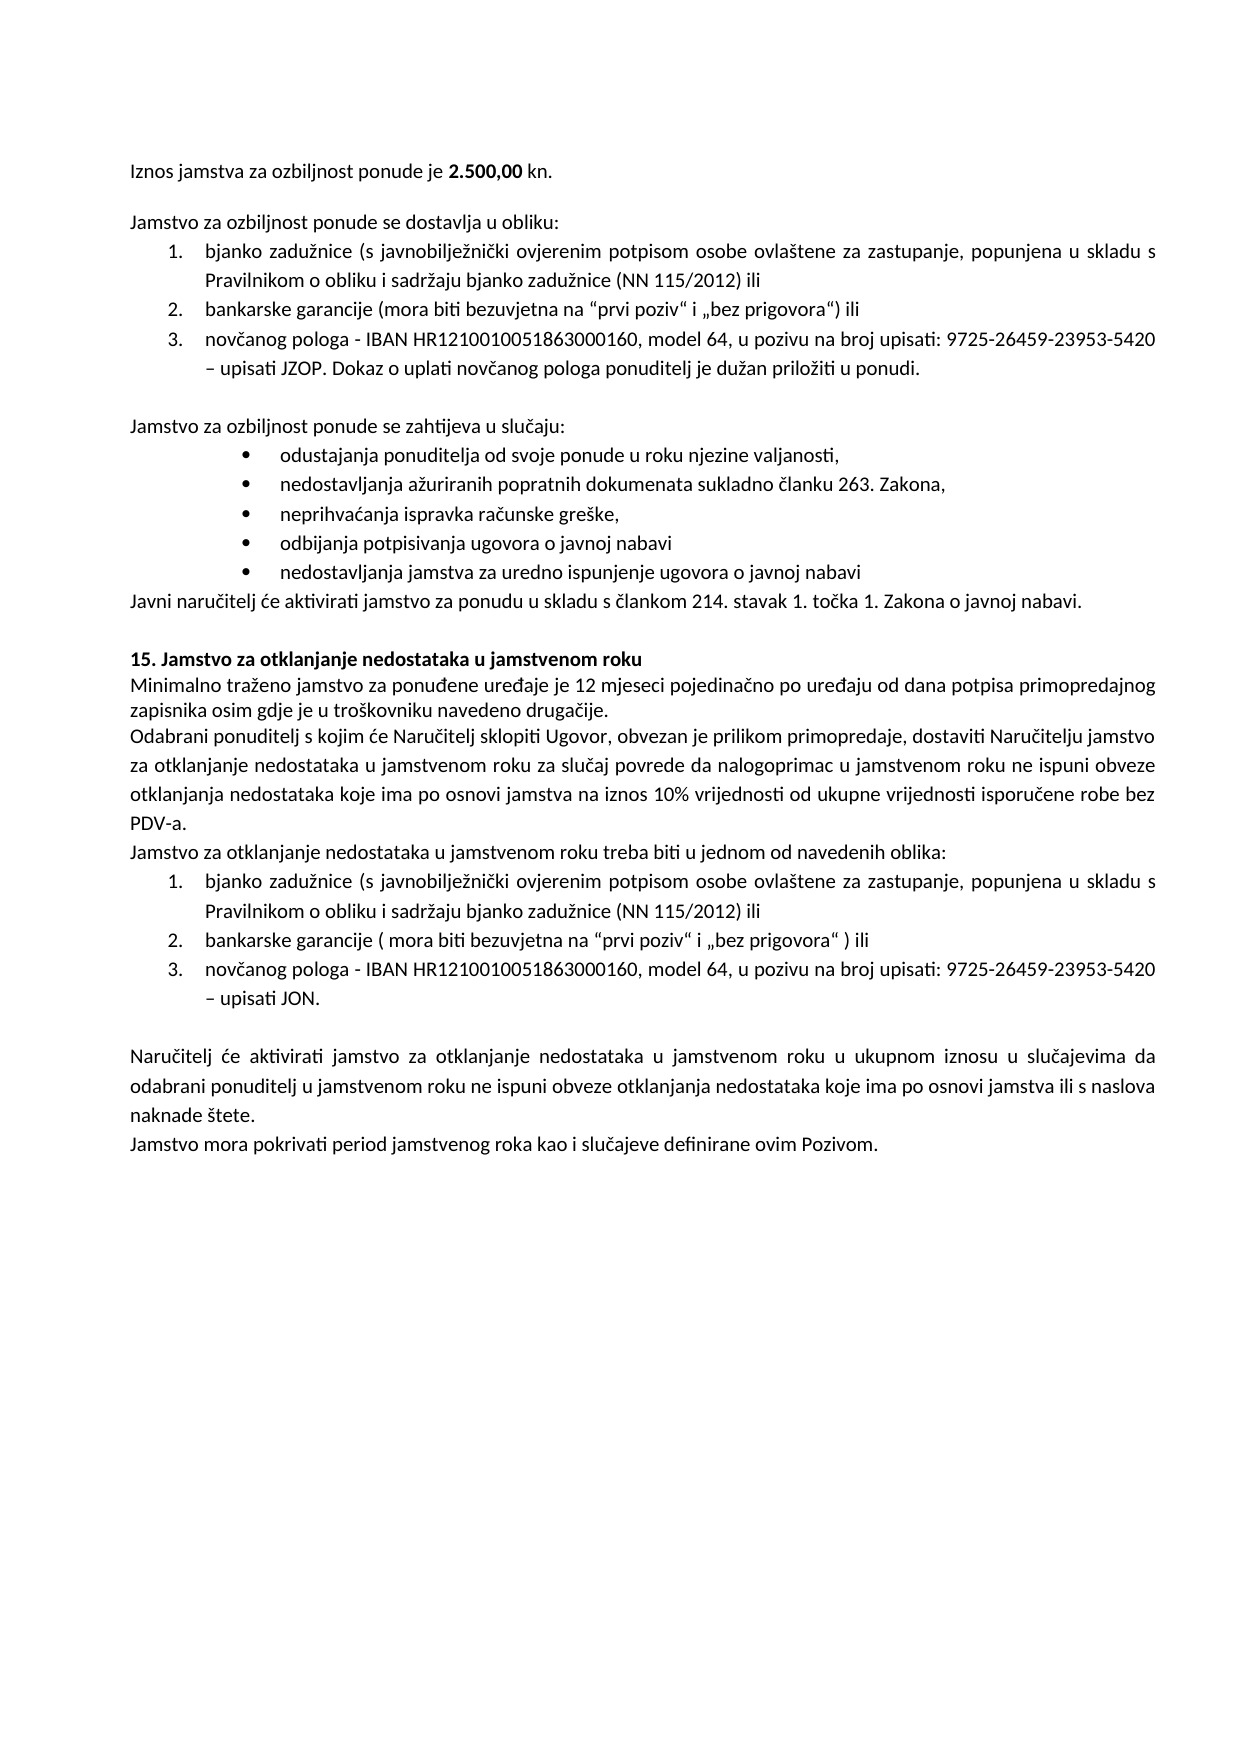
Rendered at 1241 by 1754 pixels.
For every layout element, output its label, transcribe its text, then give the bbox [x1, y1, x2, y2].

text Jamstvo za ozbiljnost ponude se zahtijeva u slučaju: [130, 413, 1157, 439]
list nedostavljanja ažuriranih popratnih dokumenata sukladno članku 263. Zakona, [242, 472, 1157, 497]
text Iznos jamstva za ozbiljnost ponude je 2.500,00 kn. [130, 158, 1157, 184]
text Jamstvo za otklanjanje nedostataka u jamstvenom roku treba biti u jednom od navedenih oblika: [130, 839, 1157, 865]
text Javni naručitelj će aktivirati jamstvo za ponudu u skladu s člankom 214. stavak 1. točka 1. Zakona o javnoj nabavi. [130, 588, 1157, 614]
text Odabrani ponuditelj s kojim će Naručitelj sklopiti Ugovor, obvezan je prilikom primopredaje, dostaviti Naručitelju jamstvo za otklanjanje nedostataka u jamstvenom roku za slučaj povrede da nalogoprimac u jamstvenom roku ne ispuni obveze otklanjanja nedostataka koje ima po osnovi jamstva na iznos 10% vrijednosti od ukupne vrijednosti isporučene robe bez PDV-a. [130, 723, 1157, 836]
list bjanko zadužnice (s javnobilježnički ovjerenim potpisom osobe ovlaštene za zastupanje, popunjena u skladu s Pravilnikom o obliku i sadržaju bjanko zadužnice (NN 115/2012) ili [167, 238, 1157, 293]
list nedostavljanja jamstva za uredno ispunjenje ugovora o javnoj nabavi [242, 559, 1157, 584]
text Naručitelj će aktivirati jamstvo za otklanjanje nedostataka u jamstvenom roku u ukupnom iznosu u slučajevima da odabrani ponuditelj u jamstvenom roku ne ispuni obveze otklanjanja nedostataka koje ima po osnovi jamstva ili s naslova naknade štete. [130, 1044, 1157, 1127]
text Jamstvo za ozbiljnost ponude se dostavlja u obliku: [130, 209, 1157, 234]
list bankarske garancije ( mora biti bezuvjetna na “prvi poziv“ i „bez prigovora“ ) ili [167, 927, 1157, 952]
text Jamstvo mora pokrivati period jamstvenog roka kao i slučajeve definirane ovim Pozivom. [130, 1131, 1157, 1157]
text 15. Jamstvo za otklanjanje nedostataka u jamstvenom roku [130, 647, 1157, 672]
text Minimalno traženo jamstvo za ponuđene uređaje je 12 mjeseci pojedinačno po uređaju od dana potpisa primopredajnog zapisnika osim gdje je u troškovniku navedeno drugačije. [130, 672, 1157, 723]
list odustajanja ponuditelja od svoje ponude u roku njezine valjanosti, [242, 442, 1157, 468]
list bankarske garancije (mora biti bezuvjetna na “prvi poziv“ i „bez prigovora“) ili [167, 297, 1157, 322]
list neprihvaćanja ispravka računske greške, [242, 501, 1157, 526]
list novčanog pologa - IBAN HR1210010051863000160, model 64, u pozivu na broj upisati: 9725-26459-23953-5420 – upisati JZOP. Dokaz o uplati novčanog pologa ponuditelj je dužan priložiti u ponudi. [167, 326, 1157, 380]
list odbijanja potpisivanja ugovora o javnoj nabavi [242, 530, 1157, 555]
list bjanko zadužnice (s javnobilježnički ovjerenim potpisom osobe ovlaštene za zastupanje, popunjena u skladu s Pravilnikom o obliku i sadržaju bjanko zadužnice (NN 115/2012) ili [167, 869, 1157, 923]
list novčanog pologa - IBAN HR1210010051863000160, model 64, u pozivu na broj upisati: 9725-26459-23953-5420 – upisati JON. [167, 956, 1157, 1011]
